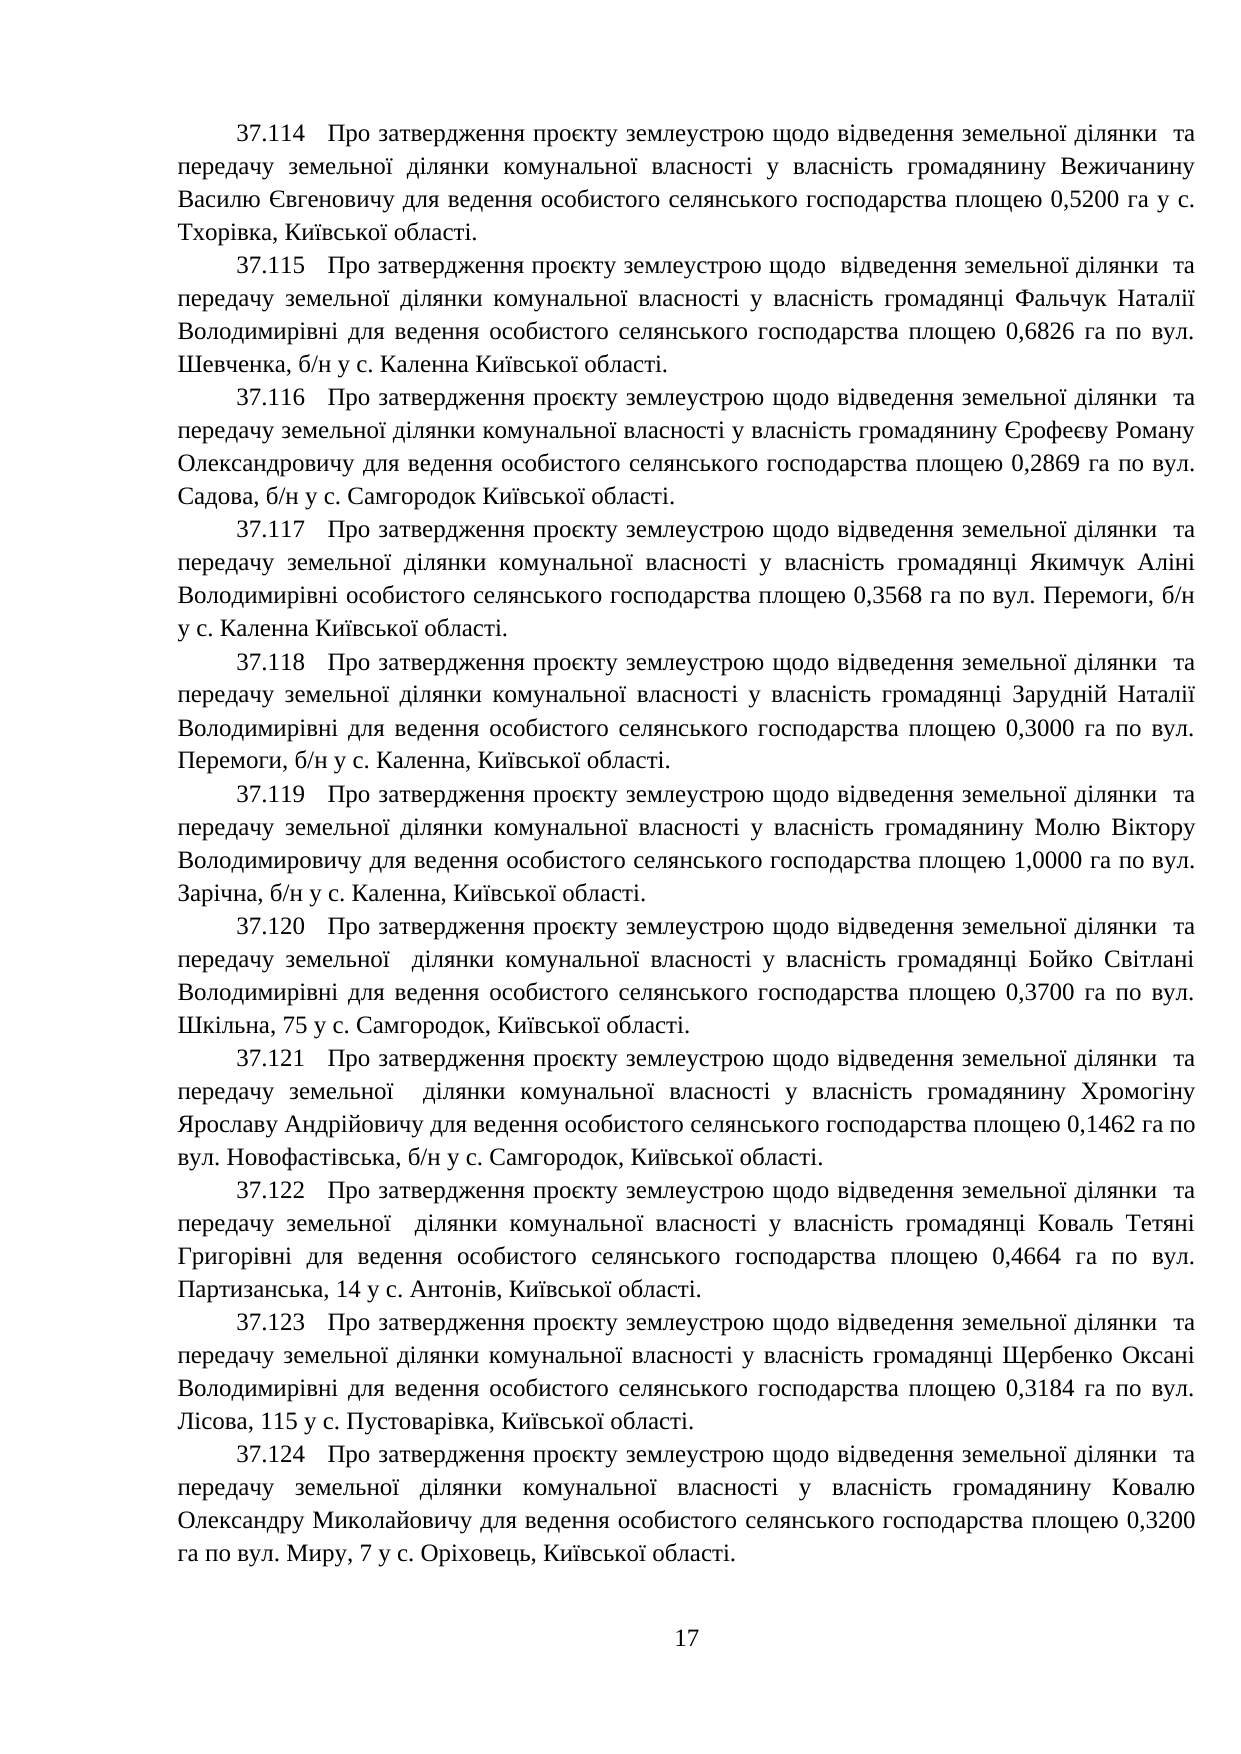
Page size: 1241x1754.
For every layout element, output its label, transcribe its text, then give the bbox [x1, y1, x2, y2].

list Про затвердження проєкту землеустрою щодо відведення земельної ділянки та передачу земельної ділянки комунальної власності у власність громадянці Якимчук Аліні Володимирівні особистого селянського господарства площею 0,3568 га по вул. Перемоги, б/н у с. Каленна Київської області. [177, 514, 1196, 642]
list Про затвердження проєкту землеустрою щодо відведення земельної ділянки та передачу земельної ділянки комунальної власності у власність громадянці Фальчук Наталії Володимирівні для ведення особистого селянського господарства площею 0,6826 га по вул. Шевченка, б/н у с. Каленна Київської області. [177, 250, 1196, 378]
list Про затвердження проєкту землеустрою щодо відведення земельної ділянки та передачу земельної ділянки комунальної власності у власність громадянці Коваль Тетяні Григорівні для ведення особистого селянського господарства площею 0,4664 га по вул. Партизанська, 14 у с. Антонів, Київської області. [177, 1175, 1196, 1303]
list Про затвердження проєкту землеустрою щодо відведення земельної ділянки та передачу земельної ділянки комунальної власності у власність громадянину Молю Віктору Володимировичу для ведення особистого селянського господарства площею 1,0000 га по вул. Зарічна, б/н у с. Каленна, Київської області. [177, 779, 1196, 906]
list Про затвердження проєкту землеустрою щодо відведення земельної ділянки та передачу земельної ділянки комунальної власності у власність громадянці Бойко Світлані Володимирівні для ведення особистого селянського господарства площею 0,3700 га по вул. Шкільна, 75 у с. Самгородок, Київської області. [177, 911, 1196, 1038]
list Про затвердження проєкту землеустрою щодо відведення земельної ділянки та передачу земельної ділянки комунальної власності у власність громадянину Ковалю Олександру Миколайовичу для ведення особистого селянського господарства площею 0,3200 га по вул. Миру, 7 у с. Оріховець, Київської області. [177, 1439, 1196, 1567]
list Про затвердження проєкту землеустрою щодо відведення земельної ділянки та передачу земельної ділянки комунальної власності у власність громадянці Щербенко Оксані Володимирівні для ведення особистого селянського господарства площею 0,3184 га по вул. Лісова, 115 у с. Пустоварівка, Київської області. [177, 1307, 1196, 1435]
list Про затвердження проєкту землеустрою щодо відведення земельної ділянки та передачу земельної ділянки комунальної власності у власність громадянину Вежичанину Василю Євгеновичу для ведення особистого селянського господарства площею 0,5200 га у с. Тхорівка, Київської області. [177, 118, 1196, 246]
list Про затвердження проєкту землеустрою щодо відведення земельної ділянки та передачу земельної ділянки комунальної власності у власність громадянину Хромогіну Ярославу Андрійовичу для ведення особистого селянського господарства площею 0,1462 га по вул. Новофастівська, б/н у с. Самгородок, Київської області. [177, 1043, 1196, 1171]
list Про затвердження проєкту землеустрою щодо відведення земельної ділянки та передачу земельної ділянки комунальної власності у власність громадянці Зарудній Наталії Володимирівні для ведення особистого селянського господарства площею 0,3000 га по вул. Перемоги, б/н у с. Каленна, Київської області. [177, 647, 1196, 774]
list Про затвердження проєкту землеустрою щодо відведення земельної ділянки та передачу земельної ділянки комунальної власності у власність громадянину Єрофеєву Роману Олександровичу для ведення особистого селянського господарства площею 0,2869 га по вул. Садова, б/н у с. Самгородок Київської області. [177, 382, 1196, 510]
